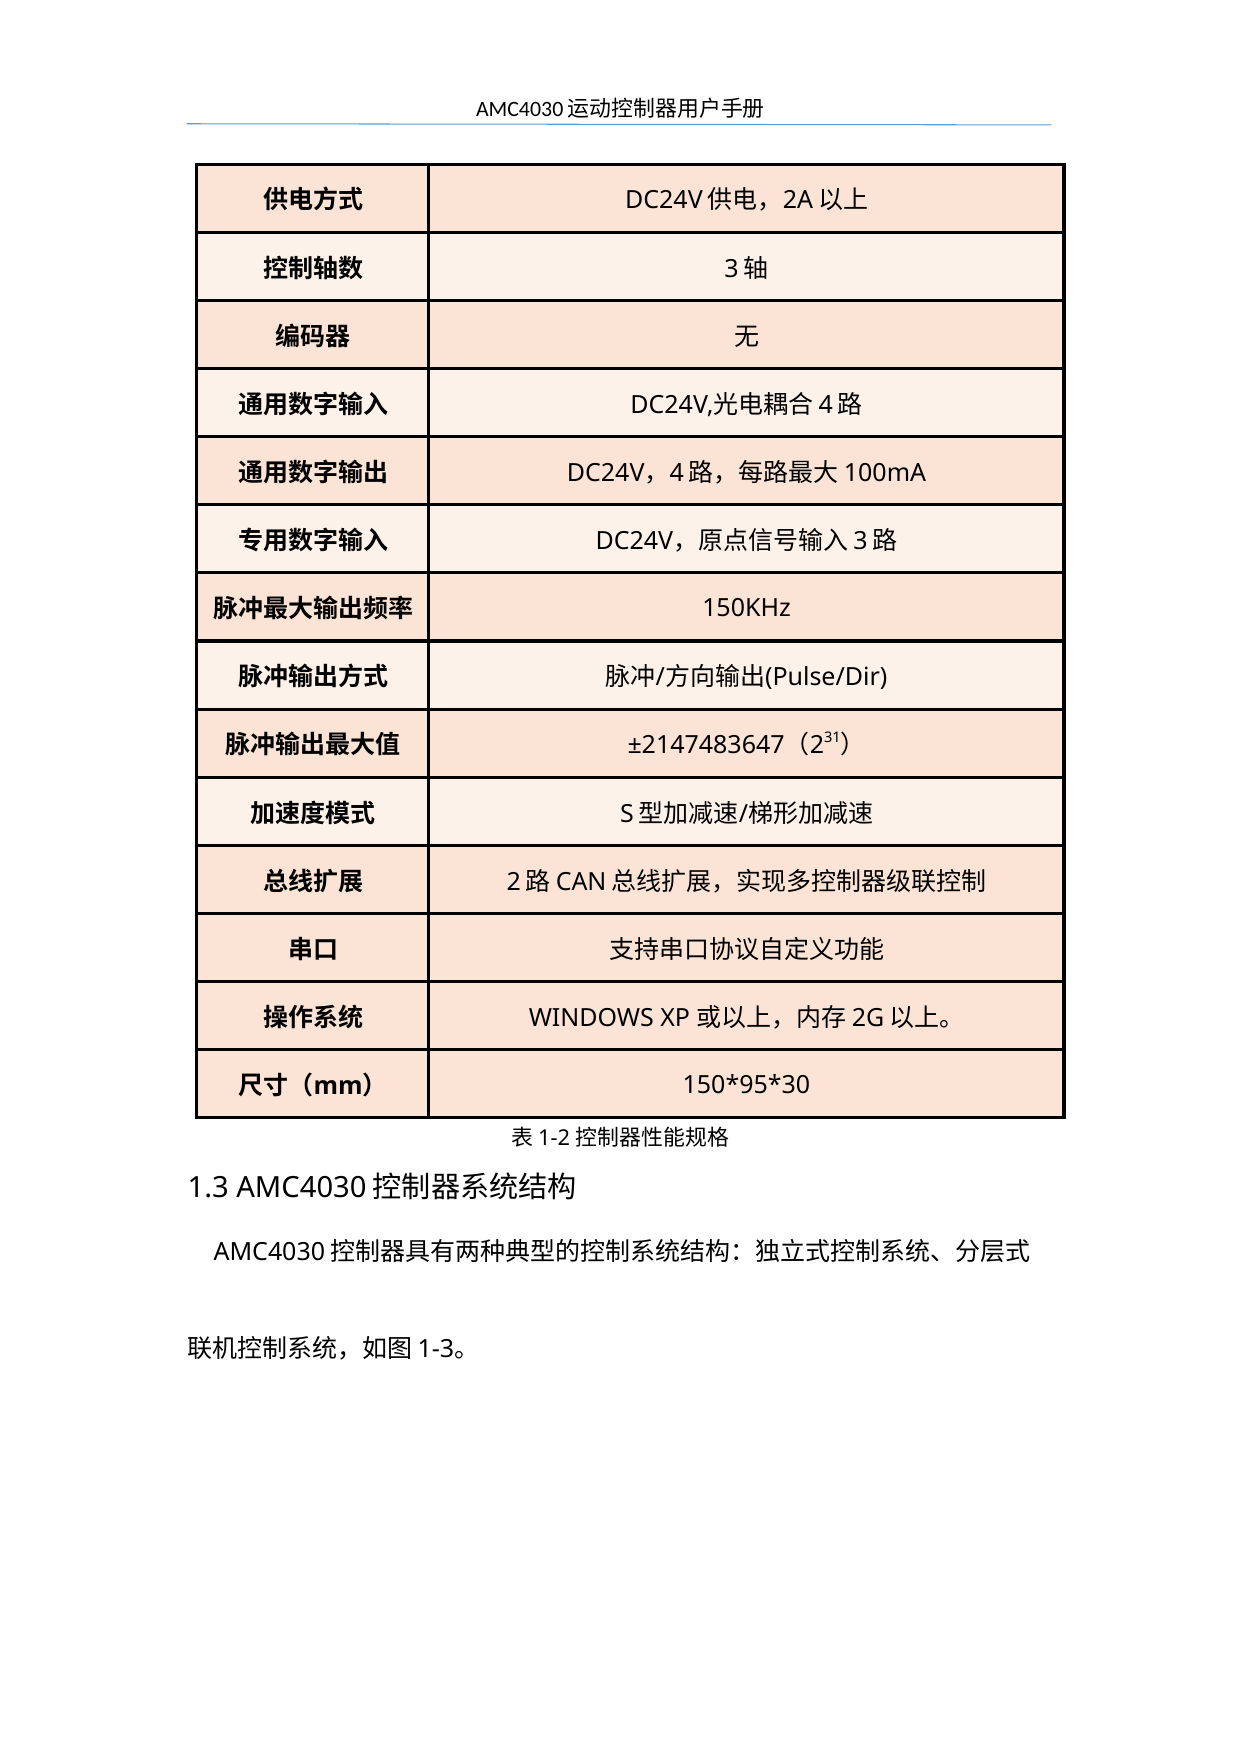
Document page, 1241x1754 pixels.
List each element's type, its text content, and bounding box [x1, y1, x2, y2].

text 表1-2 控制器性能规格 [187, 1119, 1053, 1152]
text AMC4030控制器具有两种典型的控制系统结构：独立式控制系统、分层式联机控制系统，如图1-3。 [187, 1217, 1053, 1379]
table_cell 150*95*30 [430, 1051, 1062, 1116]
table_cell DC24V，4路，每路最大100mA [430, 438, 1062, 503]
table_cell 150KHz [430, 574, 1062, 639]
table_cell DC24V,光电耦合4路 [430, 370, 1062, 435]
table_cell 串口 [198, 915, 427, 980]
text 1.3 AMC4030控制器系统结构 [187, 1152, 1053, 1217]
table_cell 专用数字输入 [198, 506, 427, 571]
table_cell 总线扩展 [198, 847, 427, 912]
table_cell 无 [430, 302, 1062, 367]
table_cell 加速度模式 [198, 779, 427, 844]
table_cell 操作系统 [198, 983, 427, 1048]
table_cell 支持串口协议自定义功能 [430, 915, 1062, 980]
table_cell 脉冲最大输出频率 [198, 574, 427, 639]
table_cell 脉冲/方向输出(Pulse/Dir) [430, 643, 1062, 707]
table_cell 2路CAN总线扩展，实现多控制器级联控制 [430, 847, 1062, 912]
table_cell ±2147483647（231） [430, 711, 1062, 776]
table_cell 尺寸（mm） [198, 1051, 427, 1116]
table_cell 3轴 [430, 234, 1062, 299]
table_cell WINDOWS XP 或以上，内存2G以上。 [430, 983, 1062, 1048]
table_cell DC24V，原点信号输入3路 [430, 506, 1062, 571]
table_cell 脉冲输出方式 [198, 643, 427, 707]
table_cell 通用数字输入 [198, 370, 427, 435]
table_cell 脉冲输出最大值 [198, 711, 427, 776]
table_cell S型加减速/梯形加减速 [430, 779, 1062, 844]
table_cell 供电方式 [198, 166, 427, 231]
table_cell DC24V供电，2A以上 [430, 166, 1062, 231]
table_cell 通用数字输出 [198, 438, 427, 503]
table_cell 编码器 [198, 302, 427, 367]
table_cell 控制轴数 [198, 234, 427, 299]
